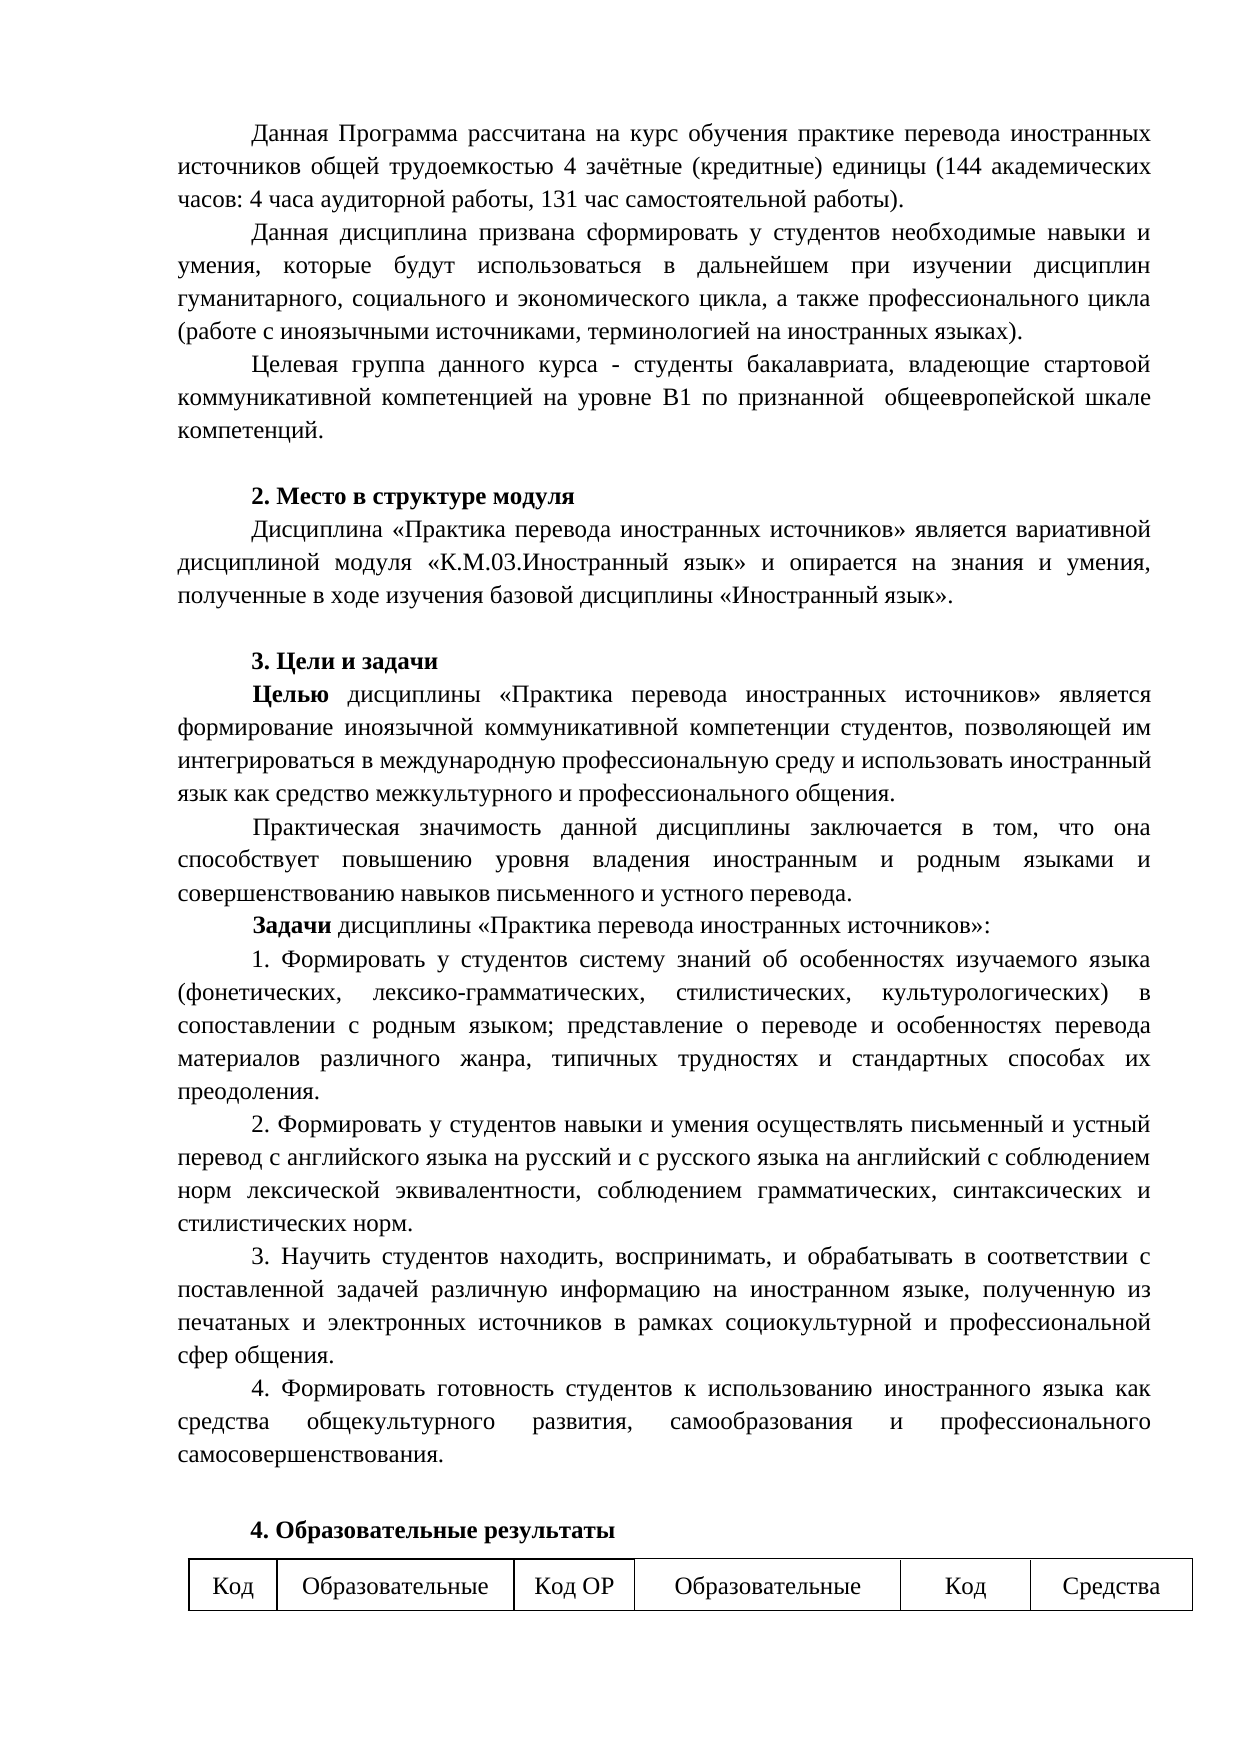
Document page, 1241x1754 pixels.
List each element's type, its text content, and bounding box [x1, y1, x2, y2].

text 1. Формировать у студентов систему знаний об особенностях изучаемого языка (фонетических, лексико-грамматических, стилистических, культурологических) в сопоставлении с родным языком; представление о переводе и особенностях перевода материалов различного жанра, типичных трудностях и стандартных способах их преодоления. [177, 944, 1152, 1104]
text Данная дисциплина призвана сформировать у студентов необходимые навыки и умения, которые будут использоваться в дальнейшем при изучении дисциплин гуманитарного, социального и экономического цикла, а также профессионального цикла (работе с иноязычными источниками, терминологией на иностранных языках). [177, 217, 1152, 250]
table_header Код ОР модуля [190, 1560, 276, 1610]
text Целью дисциплины «Практика перевода иностранных источников» является формирование иноязычной коммуникативной компетенции студентов, позволяющей им интегрироваться в международную профессиональную среду и использовать иностранный язык как средство межкультурного и профессионального общения. [177, 679, 1152, 807]
text 4. Формировать готовность студентов к использованию иностранного языка как средства общекультурного развития, самообразования и профессионального самосовершенствования. [177, 1373, 1152, 1468]
text 2. Место в структуре модуля [177, 481, 1152, 510]
text Данная дисциплина призвана сформировать у студентов необходимые навыки и умения, которые будут использоваться в дальнейшем при изучении дисциплин гуманитарного, социального и экономического цикла, а также профессионального цикла (работе с иноязычными источниками, терминологией на иностранных языках). [177, 312, 1152, 345]
text Задачи дисциплины «Практика перевода иностранных источников»: [177, 911, 1152, 939]
text Практическая значимость данной дисциплины заключается в том, что она способствует повышению уровня владения иностранным и родным языками и совершенствованию навыков письменного и устного перевода. [177, 812, 1152, 906]
text Дисциплина «Практика перевода иностранных источников» является вариативной дисциплиной модуля «К.М.03.Иностранный язык» и опирается на знания и умения, полученные в ходе изучения базовой дисциплины «Иностранный язык». [177, 514, 1152, 609]
text Целевая группа данного курса - студенты бакалавриата, владеющие стартовой коммуникативной компетенцией на уровне B1 по признанной общеевропейской шкале компетенций. [177, 349, 1152, 444]
table_header Код ОР дисциплины [515, 1560, 634, 1610]
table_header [635, 1559, 901, 1610]
text Данная Программа рассчитана на курс обучения практике перевода иностранных источников общей трудоемкостью 4 зачётные (кредитные) единицы (144 академических часов: 4 часа аудиторной работы, 131 час самостоятельной работы). [177, 118, 1152, 213]
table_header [278, 1560, 513, 1610]
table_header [1030, 1559, 1192, 1610]
text 4. Образовательные результаты [177, 1515, 1152, 1544]
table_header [901, 1559, 1030, 1610]
text 3. Цели и задачи [177, 646, 1152, 675]
text 3. Научить студентов находить, воспринимать, и обрабатывать в соответствии с поставленной задачей различную информацию на иностранном языке, полученную из печатаных и электронных источников в рамках социокультурной и профессиональной сфер общения. [177, 1241, 1152, 1369]
text 2. Формировать у студентов навыки и умения осуществлять письменный и устный перевод с английского языка на русский и с русского языка на английский с соблюдением норм лексической эквивалентности, соблюдением грамматических, синтаксических и стилистических норм. [177, 1109, 1152, 1237]
